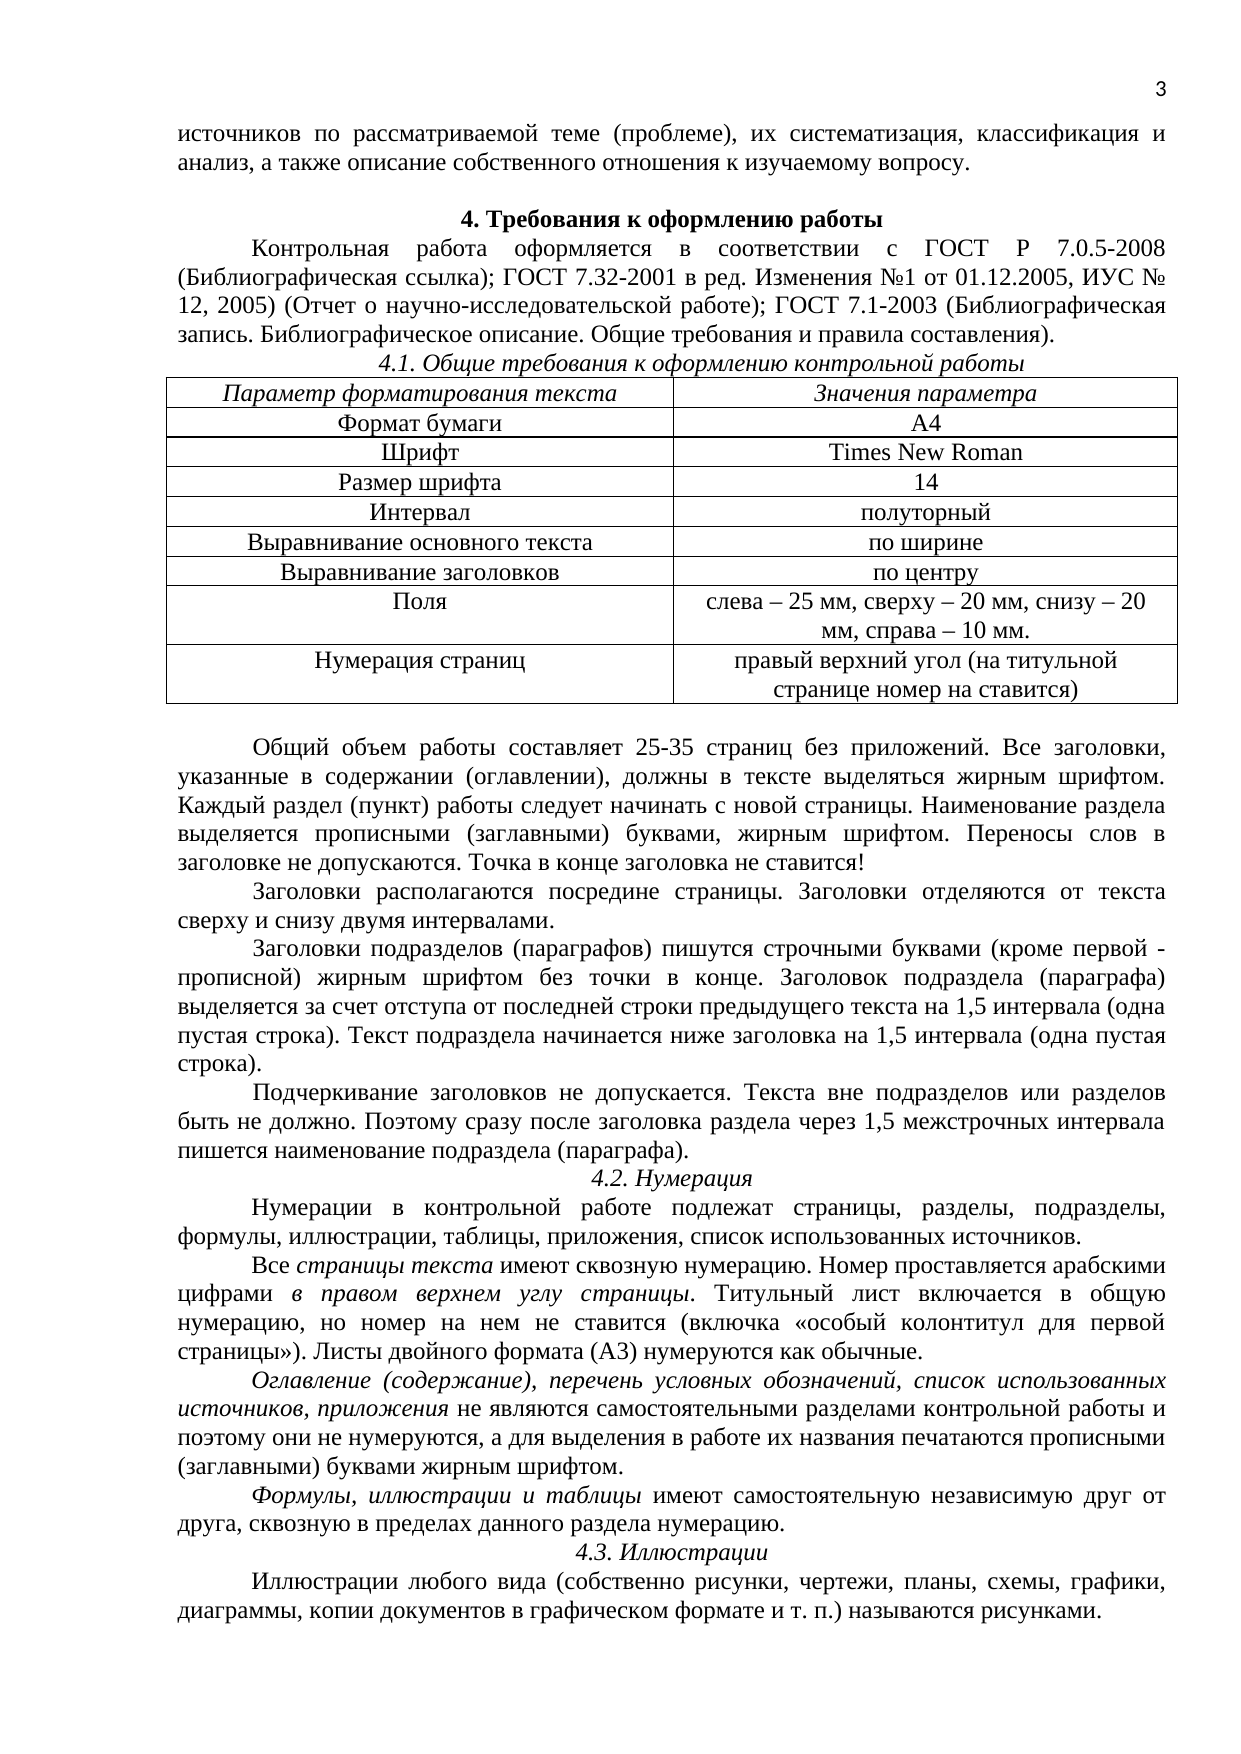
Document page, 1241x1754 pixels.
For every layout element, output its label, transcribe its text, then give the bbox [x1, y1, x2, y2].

table_cell правый верхний угол (на титульной странице номер на ставится) [674, 645, 1177, 702]
table_header Параметр форматирования текста [167, 378, 673, 407]
text 4.1. Общие требования к оформлению контрольной работы [177, 348, 1167, 377]
text Оглавление (содержание), перечень условных обозначений, список использованных источников, приложения не являются самостоятельными разделами контрольной работы и поэтому они не нумеруются, а для выделения в работе их названия печатаются прописными (заглавными) буквами жирным шрифтом. [177, 1365, 1167, 1480]
table_header Значения параметра [674, 378, 1177, 407]
table_cell Формат бумаги [167, 408, 673, 436]
table_cell Нумерация страниц [167, 645, 673, 702]
text Формулы, иллюстрации и таблицы имеют самостоятельную независимую друг от друга, сквозную в пределах данного раздела нумерацию. [177, 1480, 1167, 1537]
text Иллюстрации любого вида (собственно рисунки, чертежи, планы, схемы, графики, диаграммы, копии документов в графическом формате и т. п.) называются рисунками. [177, 1566, 1167, 1623]
text Подчеркивание заголовков не допускается. Текста вне подразделов или разделов быть не должно. Поэтому сразу после заголовка раздела через 1,5 межстрочных интервала пишется наименование подраздела (параграфа). [177, 1077, 1167, 1163]
text 4.3. Иллюстрации [177, 1537, 1167, 1566]
text Заголовки подразделов (параграфов) пишутся строчными буквами (кроме первой - прописной) жирным шрифтом без точки в конце. Заголовок подраздела (параграфа) выделяется за счет отступа от последней строки предыдущего текста на 1,5 интервала (одна пустая строка). Текст подраздела начинается ниже заголовка на 1,5 интервала (одна пустая строка). [177, 933, 1167, 1077]
text Нумерации в контрольной работе подлежат страницы, разделы, подразделы, формулы, иллюстрации, таблицы, приложения, список использованных источников. [177, 1192, 1167, 1250]
table_cell полуторный [674, 497, 1177, 526]
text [177, 118, 1167, 176]
table_cell Размер шрифта [167, 467, 673, 496]
table_cell слева – 25 мм, сверху – 20 мм, снизу – 20 мм, справа – 10 мм. [674, 586, 1177, 644]
text Контрольная работа оформляется в соответствии с ГОСТ Р 7.0.5-2008 (Библиографическая ссылка); ГОСТ 7.32-2001 в ред. Изменения №1 от 01.12.2005, ИУС № 12, 2005) (Отчет о научно-исследовательской работе); ГОСТ 7.1-2003 (Библиографическая запись. Библиографическое описание. Общие требования и правила составления). [177, 233, 1167, 348]
text Заголовки располагаются посредине страницы. Заголовки отделяются от текста сверху и снизу двумя интервалами. [177, 876, 1167, 933]
text 4.2. Нумерация [177, 1163, 1167, 1192]
table_cell по ширине [674, 527, 1177, 556]
text 4. Требования к оформлению работы [177, 204, 1167, 233]
table_cell Выравнивание заголовков [167, 557, 673, 585]
table_cell 14 [674, 467, 1177, 496]
text Все страницы текста имеют сквозную нумерацию. Номер проставляется арабскими цифрами в правом верхнем углу страницы. Титульный лист включается в общую нумерацию, но номер на нем не ставится (включка «особый колонтитул для первой страницы»). Листы двойного формата (А3) нумеруются как обычные. [177, 1250, 1167, 1365]
text Общий объем работы составляет 25-35 страниц без приложений. Все заголовки, указанные в содержании (оглавлении), должны в тексте выделяться жирным шрифтом. Каждый раздел (пункт) работы следует начинать с новой страницы. Наименование раздела выделяется прописными (заглавными) буквами, жирным шрифтом. Переносы слов в заголовке не допускаются. Точка в конце заголовка не ставится! [177, 732, 1167, 876]
table_cell Times New Roman [674, 438, 1177, 466]
table_cell Выравнивание основного текста [167, 527, 673, 556]
table_cell Шрифт [167, 438, 673, 466]
table_cell Поля [167, 586, 673, 644]
table_cell А4 [674, 408, 1177, 436]
table_cell Интервал [167, 497, 673, 526]
table_cell по центру [674, 557, 1177, 585]
